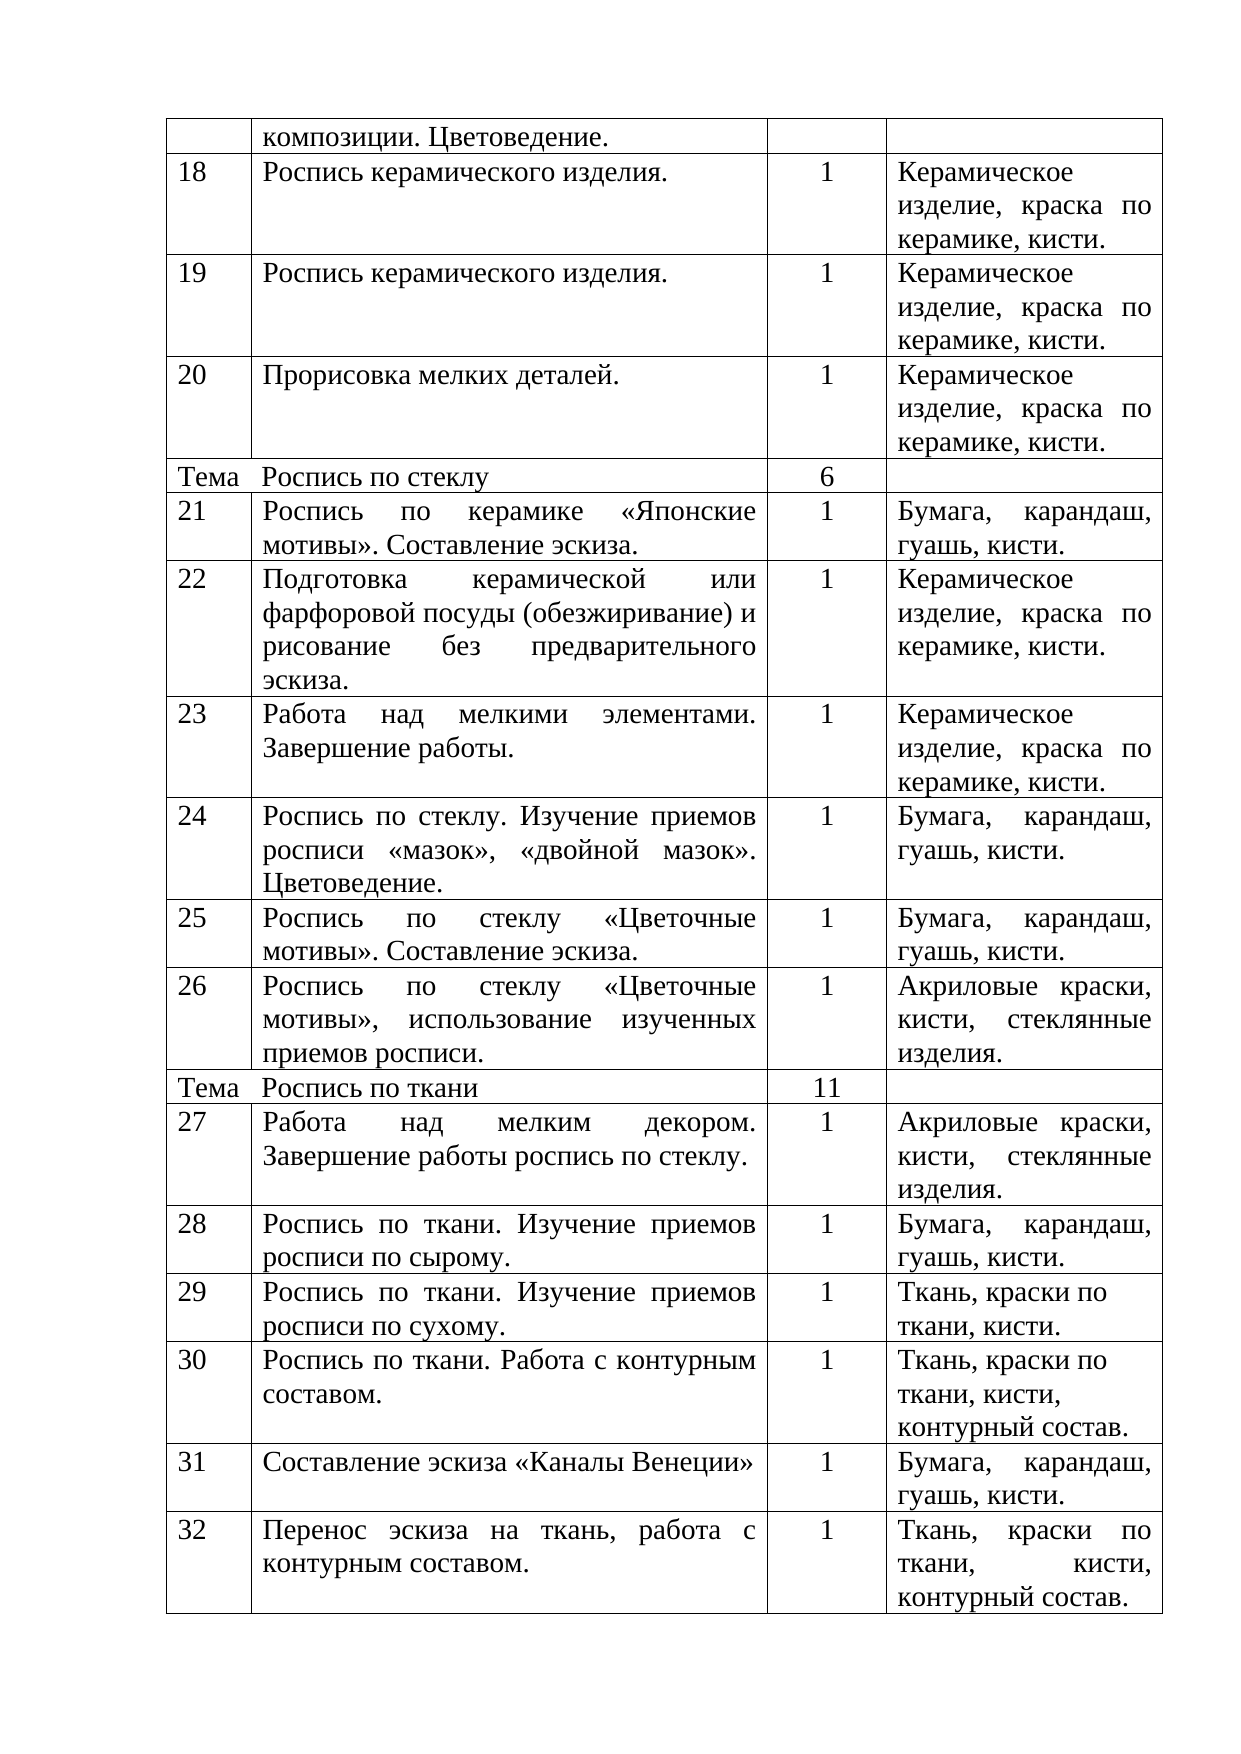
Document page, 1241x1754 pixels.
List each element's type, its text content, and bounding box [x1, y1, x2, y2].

table_cell 21 [167, 493, 251, 560]
table_cell 31 [167, 1444, 251, 1511]
table_cell Работа над мелким декором. Завершение работы роспись по стеклу. [252, 1104, 767, 1205]
table_cell 19 [167, 255, 251, 356]
table_cell 1 [768, 900, 886, 967]
table_cell 22 [167, 561, 251, 696]
table_cell Роспись по ткани. Изучение приемов росписи по сырому. [252, 1206, 767, 1273]
table_cell 24 [167, 798, 251, 899]
table_cell Роспись керамического изделия. [252, 154, 767, 254]
table_cell Керамическое изделие, краска по керамике, кисти. [887, 154, 1162, 254]
table_cell Тема Роспись по ткани [167, 1070, 767, 1103]
table_cell 1 [768, 798, 886, 899]
table_cell Работа над мелкими элементами. Завершение работы. [252, 697, 767, 797]
table_cell Ткань, краски по ткани, кисти, контурный состав. [887, 1342, 1162, 1443]
table_cell 11 [768, 1070, 886, 1103]
table_cell 30 [167, 1342, 251, 1443]
table_cell Керамическое изделие, краска по керамике, кисти. [887, 561, 1162, 696]
table_cell [887, 459, 1162, 492]
table_cell Бумага, карандаш, гуашь, кисти. [887, 493, 1162, 560]
table_cell Роспись по стеклу. Изучение приемов росписи «мазок», «двойной мазок». Цветоведение. [252, 798, 767, 899]
table_cell 1 [768, 968, 886, 1069]
table_cell 20 [167, 357, 251, 458]
table_cell Ткань, краски по ткани, кисти, контурный состав. [887, 1512, 1162, 1613]
table_cell Ткань, краски по ткани, кисти. [887, 1274, 1162, 1341]
table_cell Прорисовка мелких деталей. [252, 357, 767, 458]
table_cell Перенос эскиза на ткань, работа с контурным составом. [252, 1512, 767, 1613]
table_cell 27 [167, 1104, 251, 1205]
table_cell 1 [768, 697, 886, 797]
table_cell Бумага, карандаш, гуашь, кисти. [887, 1206, 1162, 1273]
table_cell 1 [768, 1444, 886, 1511]
table_cell Роспись по керамике «Японские мотивы». Составление эскиза. [252, 493, 767, 560]
table_cell Акриловые краски, кисти, стеклянные изделия. [887, 1104, 1162, 1205]
table_cell Акриловые краски, кисти, стеклянные изделия. [887, 968, 1162, 1069]
table_cell Бумага, карандаш, гуашь, кисти. [887, 798, 1162, 899]
table_cell 1 [768, 357, 886, 458]
table_cell 1 [768, 561, 886, 696]
table_cell Роспись по стеклу «Цветочные мотивы», использование изученных приемов росписи. [252, 968, 767, 1069]
table_cell 1 [768, 255, 886, 356]
table_cell 29 [167, 1274, 251, 1341]
table_cell 1 [768, 1512, 886, 1613]
table_cell 6 [768, 459, 886, 492]
table_cell 1 [768, 154, 886, 254]
table_cell 1 [768, 493, 886, 560]
table_cell Тема Роспись по стеклу [167, 459, 767, 492]
table_cell 1 [768, 119, 886, 153]
table_cell 1 [768, 1104, 886, 1205]
table_cell 18 [167, 154, 251, 254]
table_cell 28 [167, 1206, 251, 1273]
table_cell Подготовка керамической или фарфоровой посуды (обезжиривание) и рисование без предварительного эскиза. [252, 561, 767, 696]
table_cell [887, 1070, 1162, 1103]
table_cell Составление эскиза «Каналы Венеции» [252, 1444, 767, 1511]
table_cell Роспись керамического изделия. [252, 255, 767, 356]
table_cell Керамическое изделие, краска по керамике, кисти. [887, 255, 1162, 356]
table_cell Бумага, карандаш, гуашь, кисти. [887, 1444, 1162, 1511]
table_cell Роспись по ткани. Изучение приемов росписи по сухому. [252, 1274, 767, 1341]
table_cell 25 [167, 900, 251, 967]
table_cell Керамическое изделие, краска по керамике, кисти. [887, 697, 1162, 797]
table_cell Роспись по ткани. Работа с контурным составом. [252, 1342, 767, 1443]
table_cell 1 [768, 1342, 886, 1443]
table_cell 17 [167, 119, 251, 153]
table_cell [252, 119, 767, 153]
table_cell Керамическое изделие, краска по керамике, кисти. [887, 357, 1162, 458]
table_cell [887, 119, 1162, 153]
table_cell 1 [768, 1206, 886, 1273]
table_cell 23 [167, 697, 251, 797]
table_cell 26 [167, 968, 251, 1069]
table_cell Роспись по стеклу «Цветочные мотивы». Составление эскиза. [252, 900, 767, 967]
table_cell Бумага, карандаш, гуашь, кисти. [887, 900, 1162, 967]
table_cell 1 [768, 1274, 886, 1341]
table_cell 32 [167, 1512, 251, 1613]
